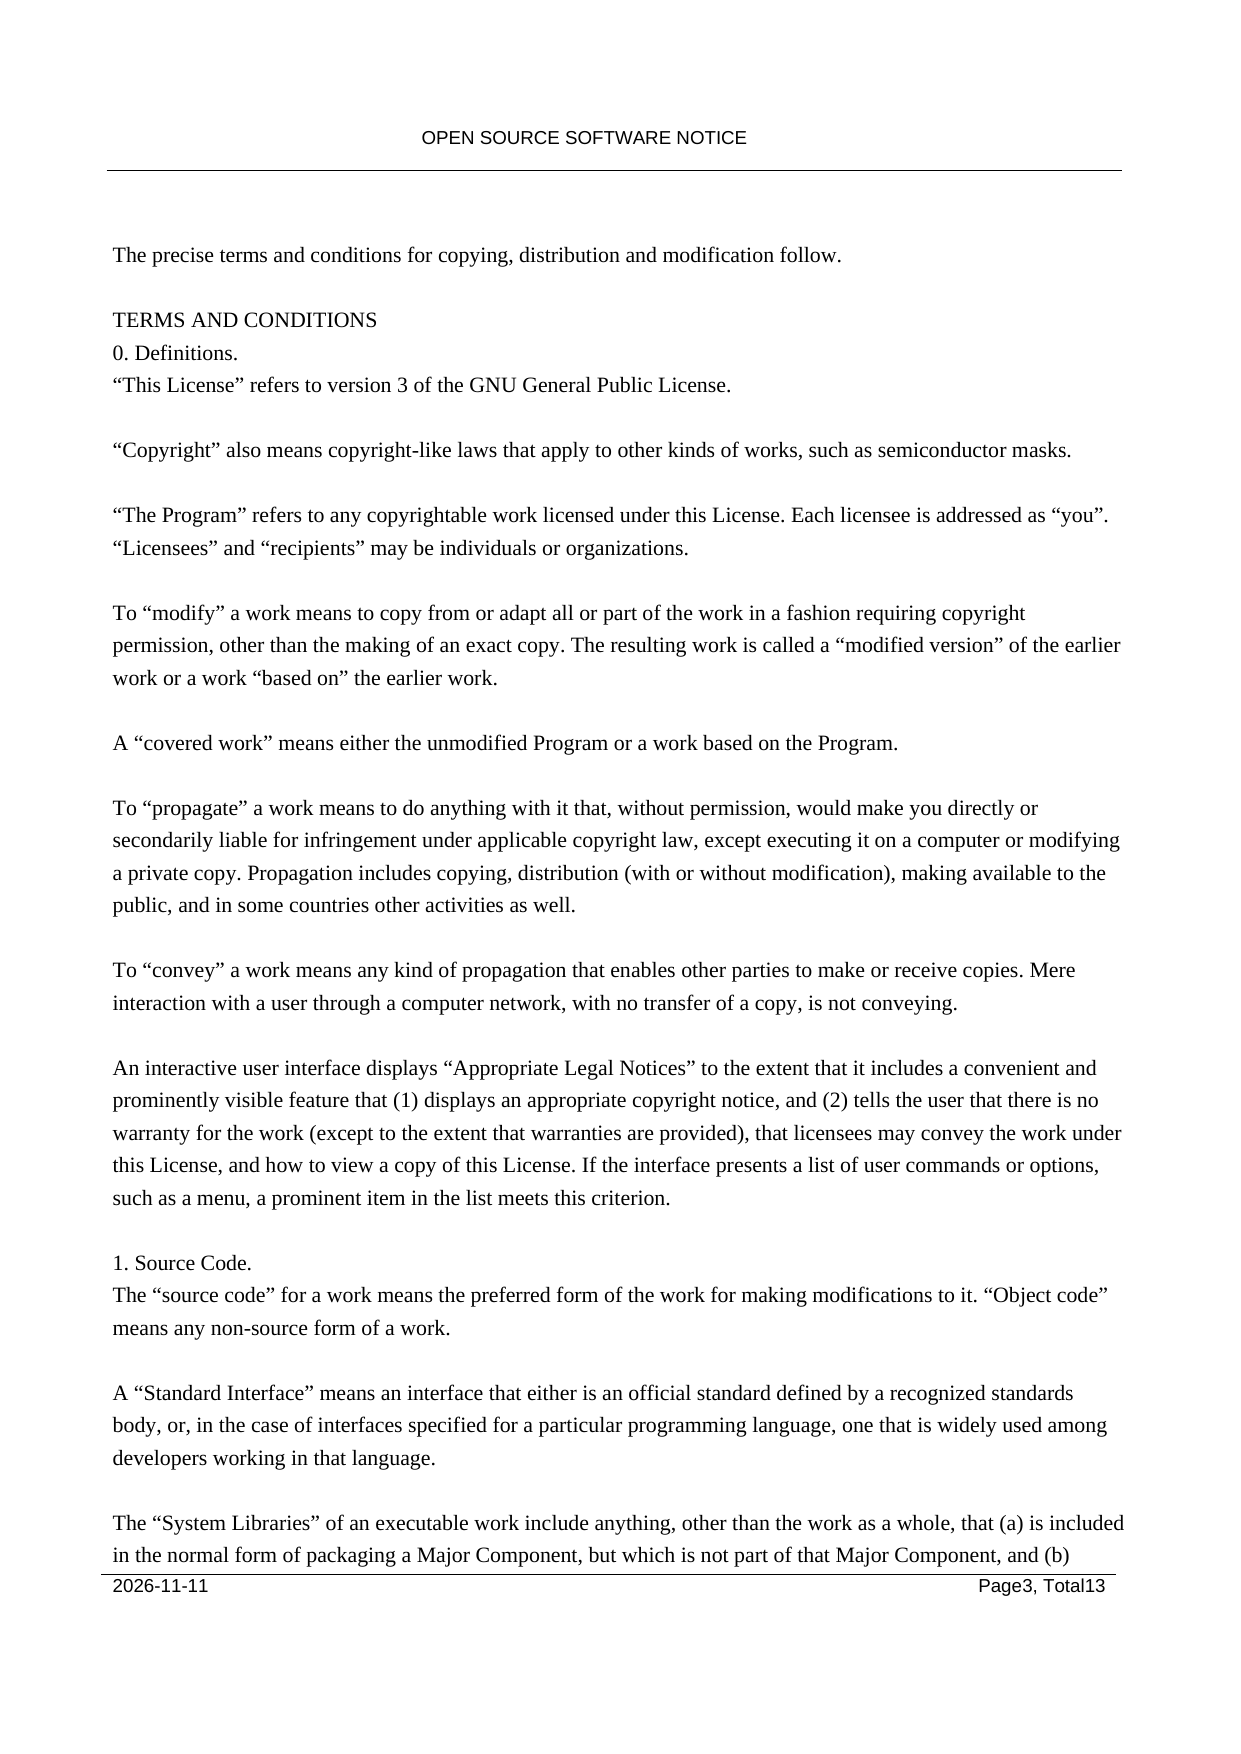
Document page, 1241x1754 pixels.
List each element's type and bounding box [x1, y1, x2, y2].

text [112, 206, 1128, 1571]
